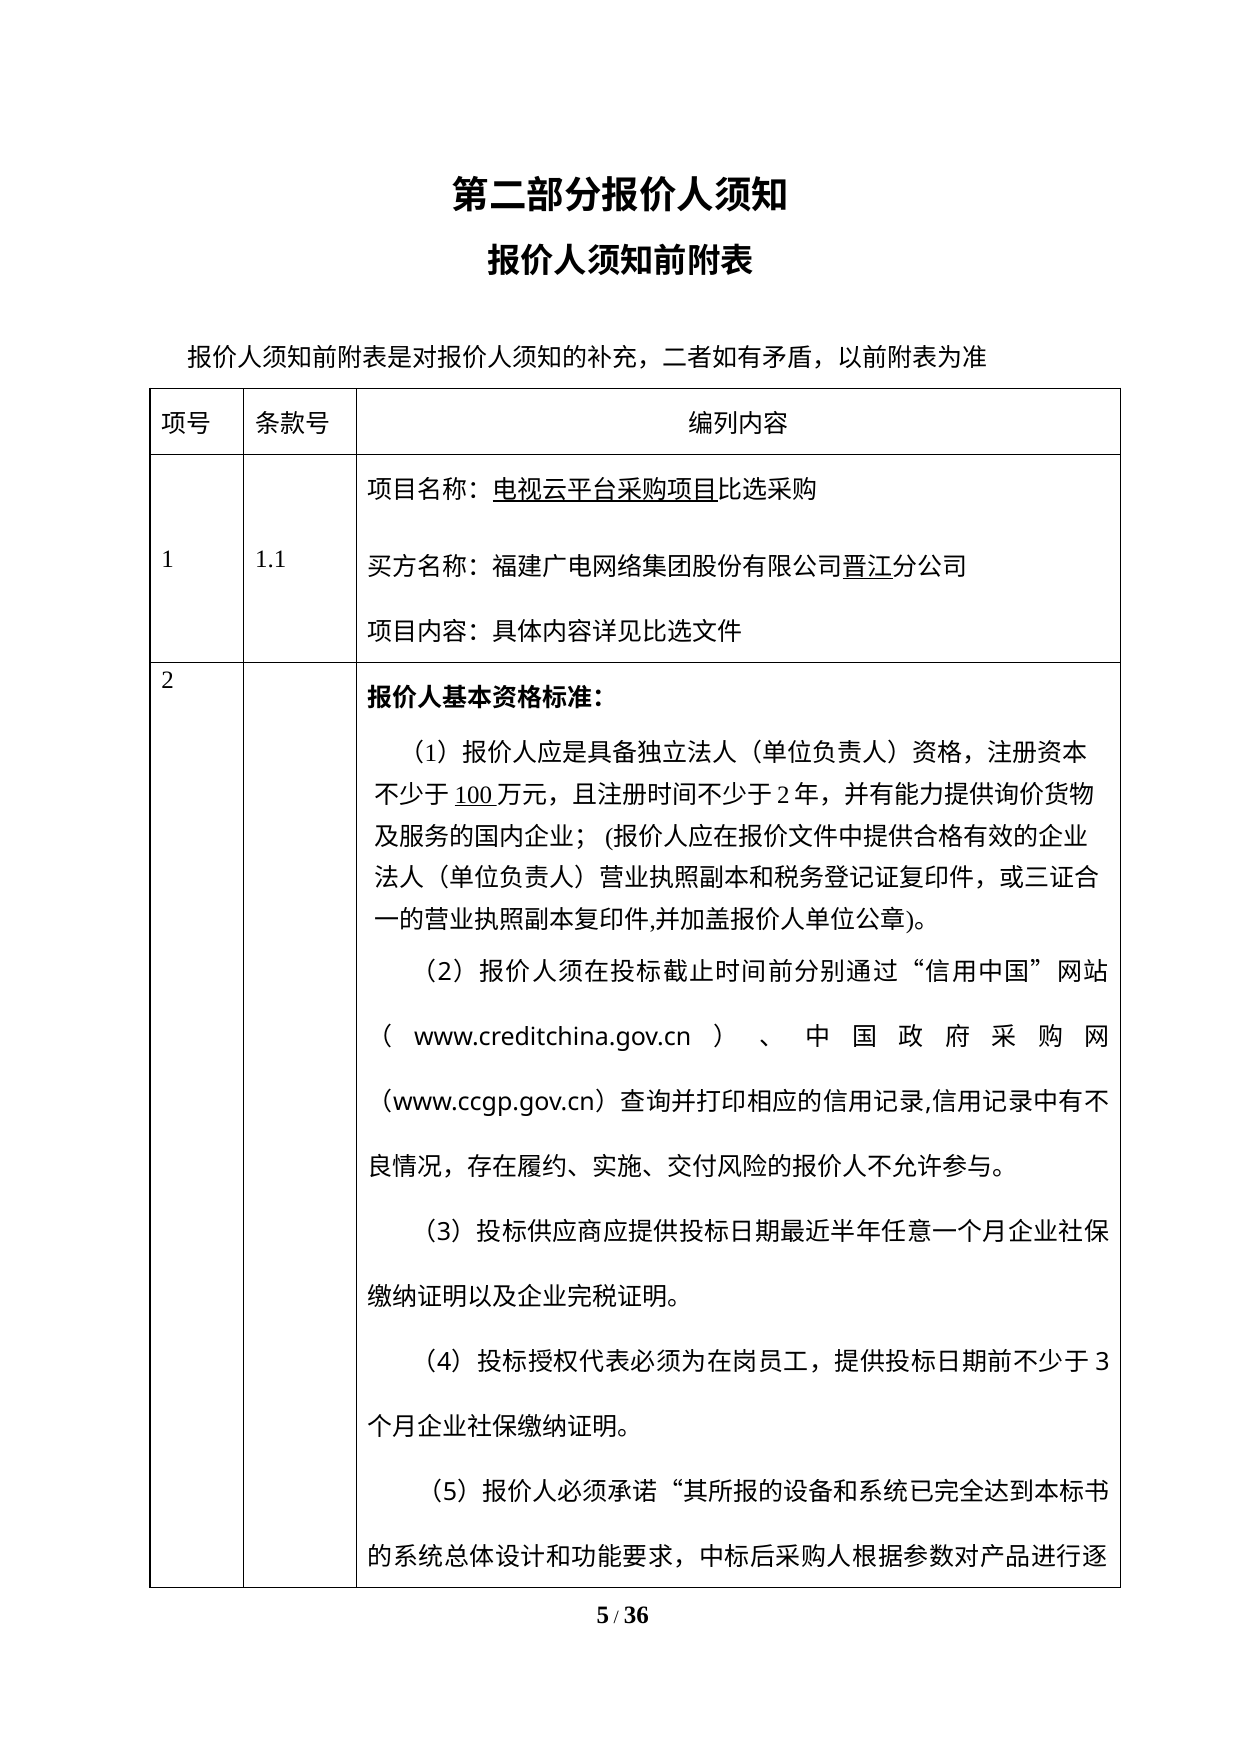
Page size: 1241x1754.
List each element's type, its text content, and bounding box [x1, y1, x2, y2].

text 报价人须知前附表 [187, 225, 1053, 290]
table_cell 1 [151, 455, 243, 662]
table_header 项号 [151, 389, 243, 454]
text 第二部分报价人须知 [187, 160, 1053, 225]
table_cell 2 [151, 663, 243, 1587]
table_header 条款号 [244, 389, 356, 454]
text 报价人须知前附表是对报价人须知的补充，二者如有矛盾，以前附表为准 [187, 323, 1053, 388]
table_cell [357, 663, 1120, 1587]
table_cell 项目名称：电视云平台采购项目比选采购 买方名称：福建广电网络集团股份有限公司晋江分公司 项目内容：具体内容详见比选文件 [357, 455, 1120, 662]
table_cell 1.1 [244, 455, 356, 662]
table_header 编列内容 [357, 389, 1120, 454]
table_cell [244, 663, 356, 1587]
